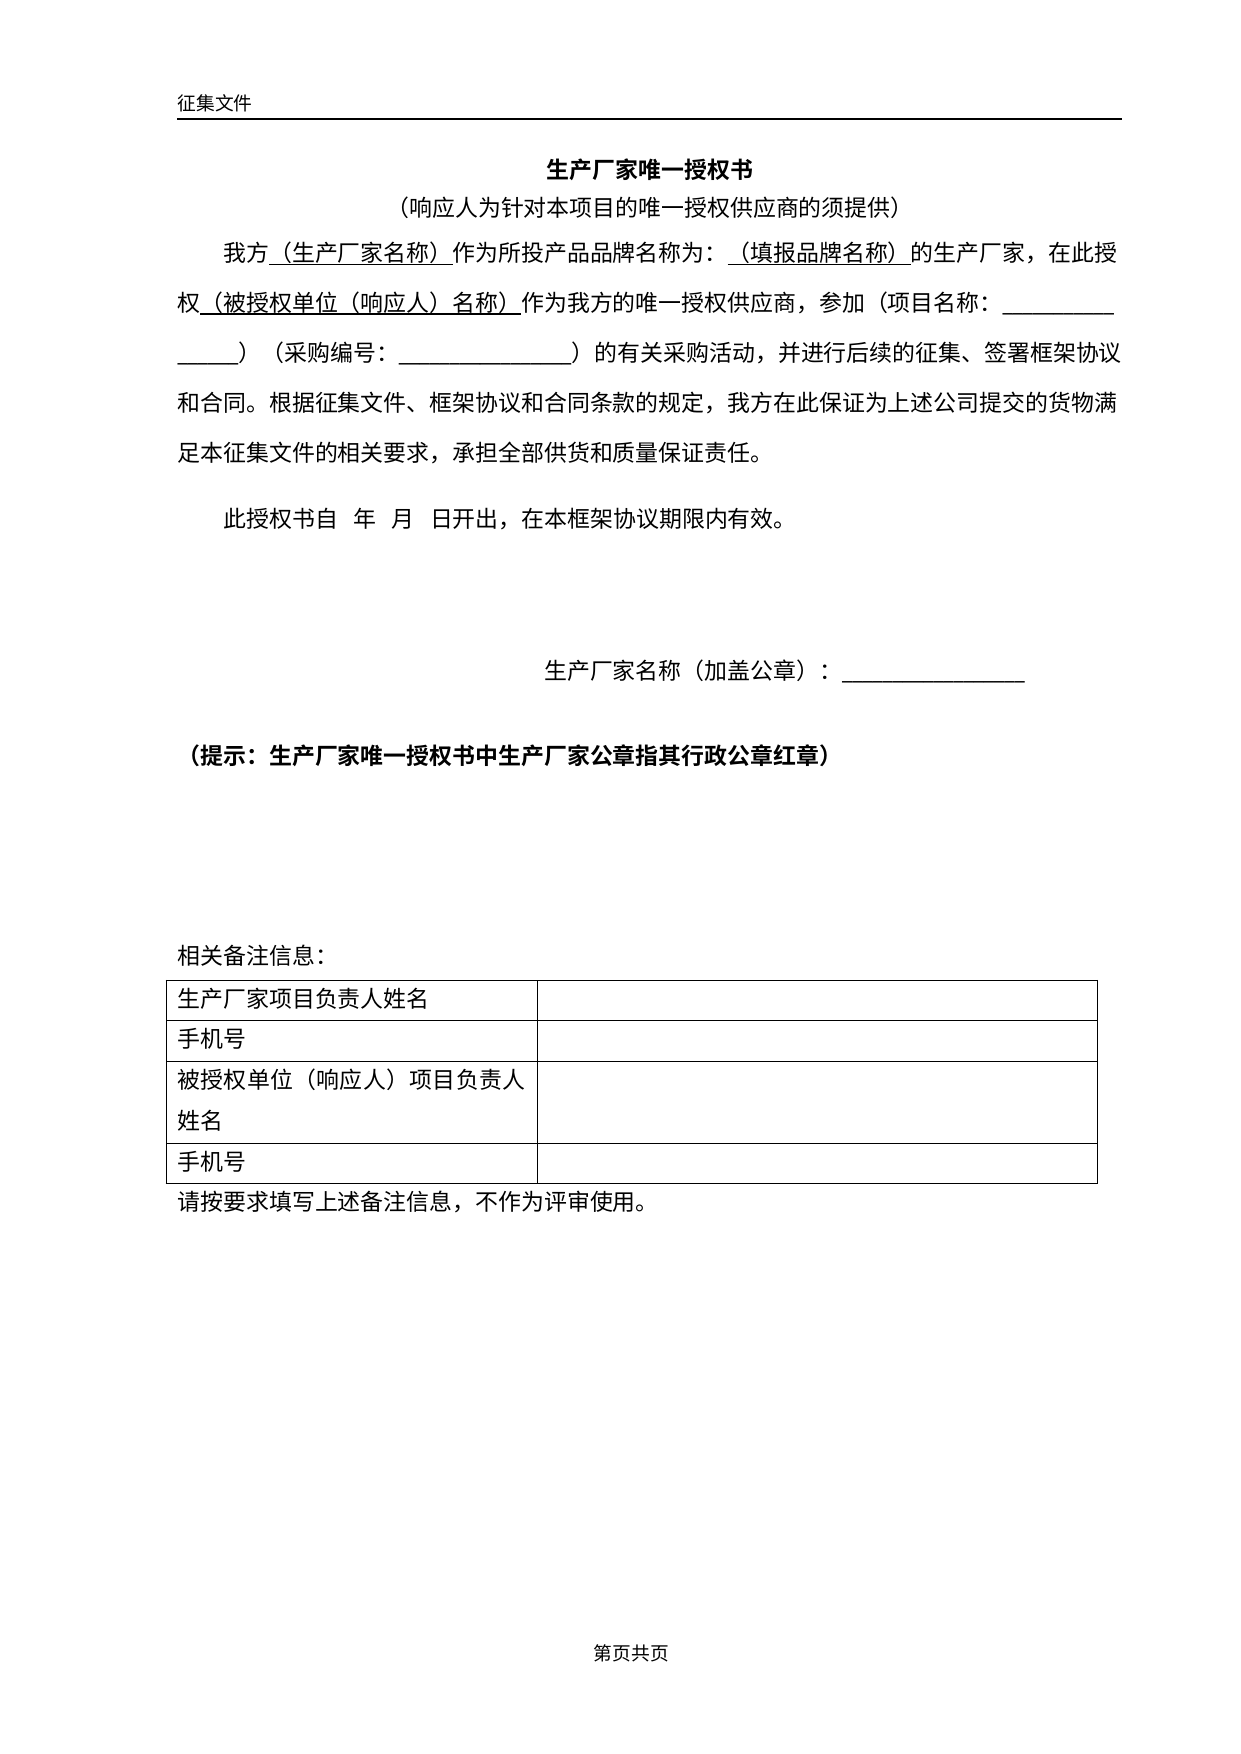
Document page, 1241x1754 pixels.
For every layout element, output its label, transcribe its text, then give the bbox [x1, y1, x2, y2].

text （响应人为针对本项目的唯一授权供应商的须提供） [177, 185, 1122, 223]
text 此授权书自 年 月 日开出，在本框架协议期限内有效。 [177, 497, 1122, 534]
table_cell [538, 1144, 1097, 1183]
table_header [538, 981, 1097, 1020]
text （提示：生产厂家唯一授权书中生产厂家公章指其行政公章红章） [177, 738, 1122, 771]
text 生产厂家唯一授权书 [177, 148, 1122, 185]
table_cell [538, 1021, 1097, 1061]
table_cell 被授权单位（响应人）项目负责人姓名 [167, 1062, 537, 1143]
text 我方（生产厂家名称）作为所投产品品牌名称为：（填报品牌名称）的生产厂家，在此授权（被授权单位（响应人）名称）作为我方的唯一授权供应商，参加（项目名称：_________________）（采购编号：_________________）的有关采购活动，并进行后续的征集、签署框架协议和合同。根据征集文件、框架协议和合同条款的规定，我方在此保证为上述公司提交的货物满足本征集文件的相关要求，承担全部供货和质量保证责任。 [177, 235, 1122, 468]
table_cell [538, 1062, 1097, 1143]
table_cell 手机号 [167, 1021, 537, 1061]
text 生产厂家名称（加盖公章）：__________________ [177, 649, 1056, 686]
text 相关备注信息： [177, 938, 1122, 971]
text 请按要求填写上述备注信息，不作为评审使用。 [177, 1184, 1122, 1217]
table_header 生产厂家项目负责人姓名 [167, 981, 537, 1020]
table_cell 手机号 [167, 1144, 537, 1183]
